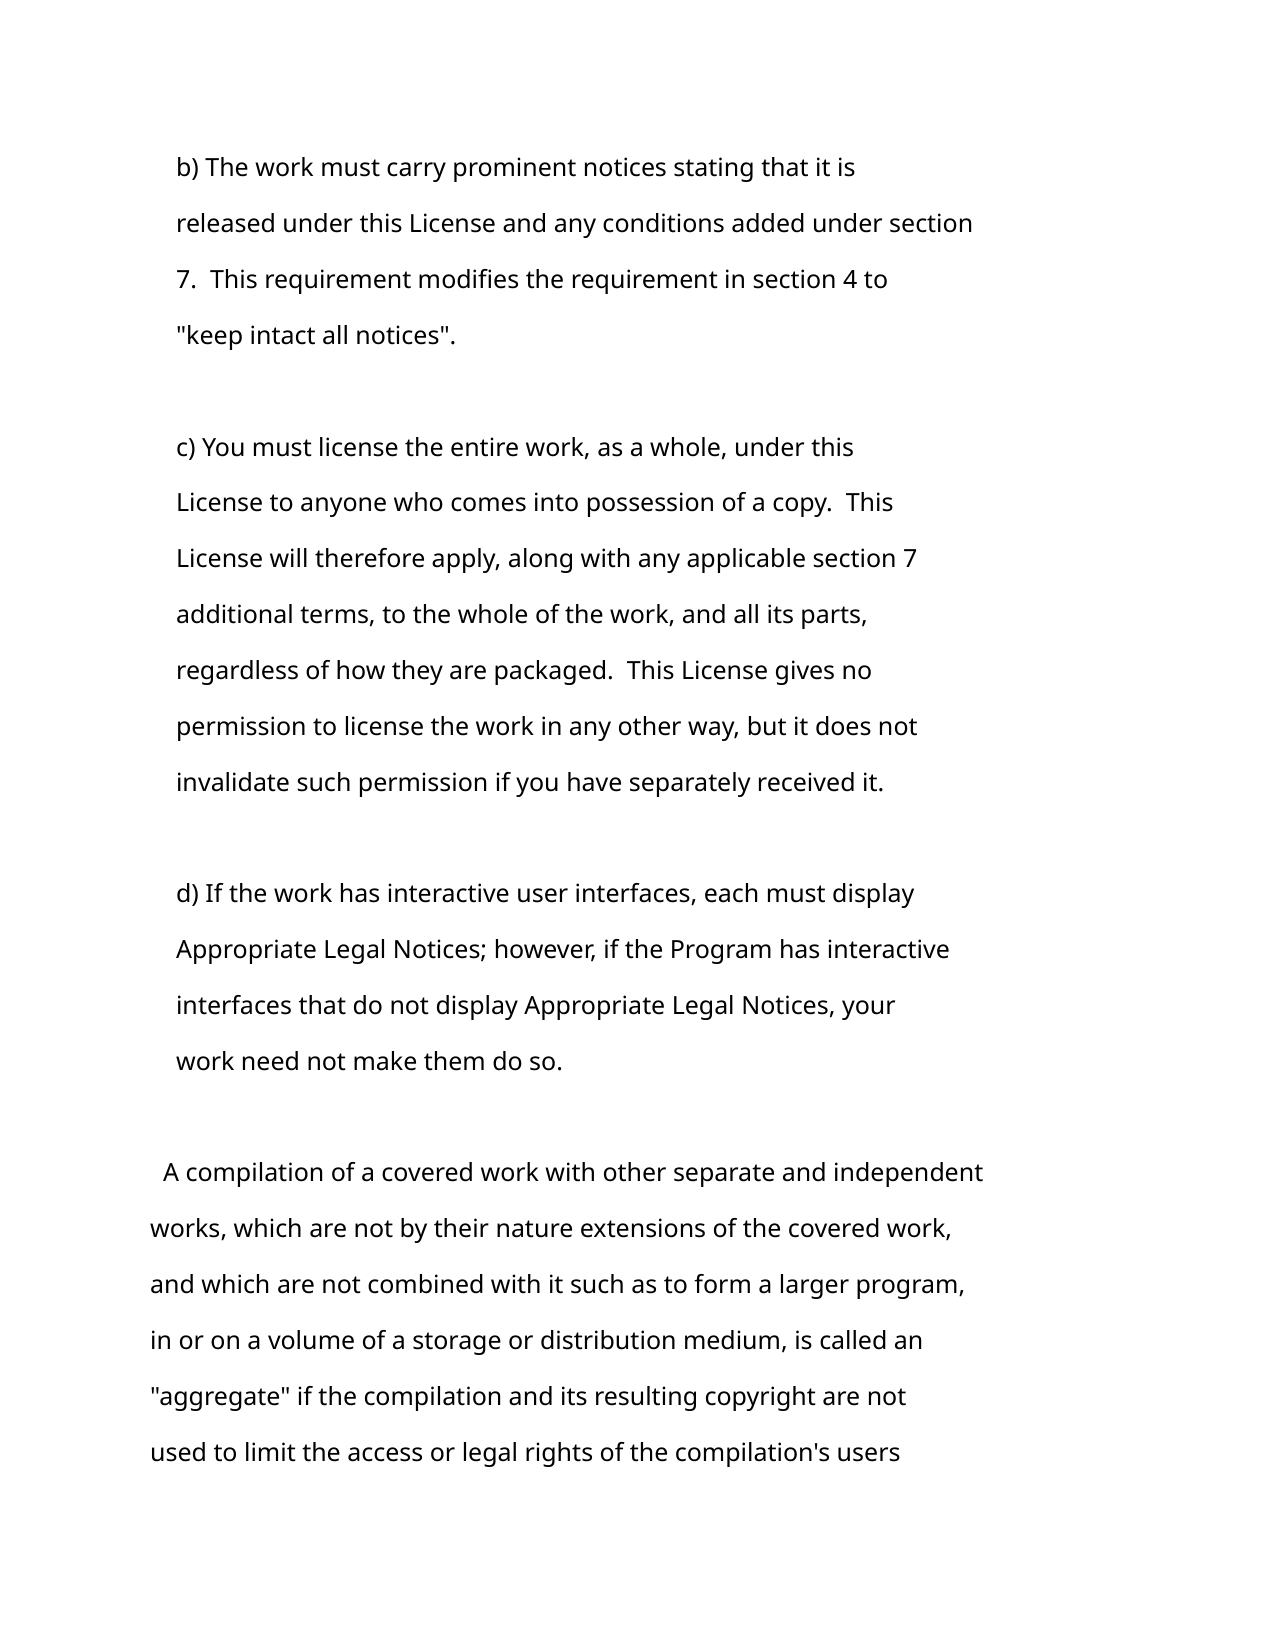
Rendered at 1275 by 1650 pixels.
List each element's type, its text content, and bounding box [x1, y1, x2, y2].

text works, which are not by their nature extensions of the covered work, [150, 1211, 1125, 1245]
text A compilation of a covered work with other separate and independent [150, 1155, 1125, 1189]
text License to anyone who comes into possession of a copy. This [150, 485, 1125, 519]
text b) The work must carry prominent notices stating that it is [150, 150, 1125, 184]
text d) If the work has interactive user interfaces, each must display [150, 876, 1125, 910]
text interfaces that do not display Appropriate Legal Notices, your [150, 987, 1125, 1022]
text work need not make them do so. [150, 1043, 1125, 1077]
text 7. This requirement modifies the requirement in section 4 to [150, 262, 1125, 296]
text used to limit the access or legal rights of the compilation's users [150, 1434, 1125, 1468]
text invalidate such permission if you have separately received it. [150, 764, 1125, 798]
text regardless of how they are packaged. This License gives no [150, 652, 1125, 687]
text permission to license the work in any other way, but it does not [150, 708, 1125, 742]
text released under this License and any conditions added under section [150, 206, 1125, 240]
text additional terms, to the whole of the work, and all its parts, [150, 597, 1125, 631]
text in or on a volume of a storage or distribution medium, is called an [150, 1322, 1125, 1357]
text License will therefore apply, along with any applicable section 7 [150, 541, 1125, 575]
text and which are not combined with it such as to form a larger program, [150, 1267, 1125, 1301]
text Appropriate Legal Notices; however, if the Program has interactive [150, 932, 1125, 966]
text "keep intact all notices". [150, 317, 1125, 352]
text c) You must license the entire work, as a whole, under this [150, 429, 1125, 463]
text "aggregate" if the compilation and its resulting copyright are not [150, 1378, 1125, 1412]
